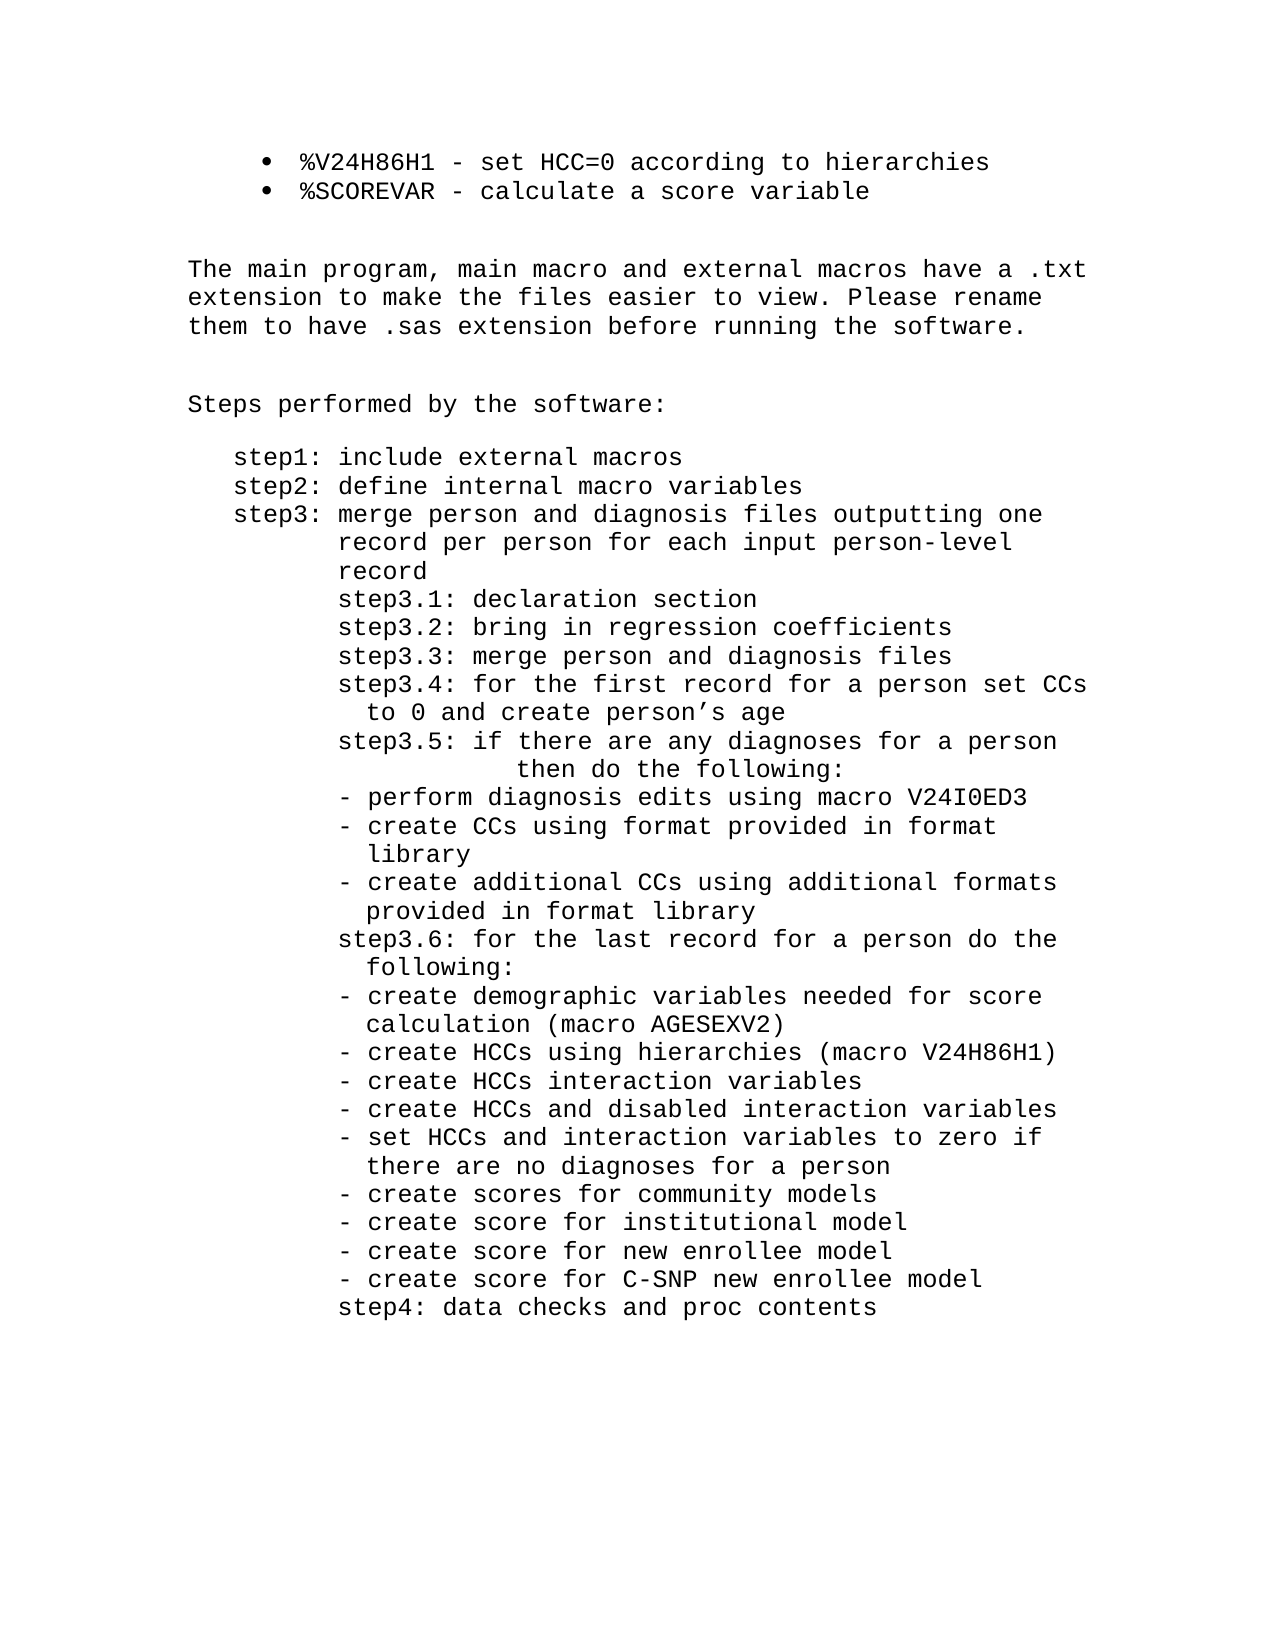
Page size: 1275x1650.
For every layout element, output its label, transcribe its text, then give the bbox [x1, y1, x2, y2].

text The main program, main macro and external macros have a .txt extension to make the files easier to view. Please rename them to have .sas extension before running the software. [187, 257, 1087, 342]
text - create CCs using format provided in format library [337, 813, 1087, 870]
text - create HCCs interaction variables [337, 1068, 1087, 1097]
text - create HCCs using hierarchies (macro V24H86H1) [337, 1040, 1087, 1068]
text step3.4: for the first record for a person set CCs to 0 and create person’s age [337, 672, 1087, 728]
text step3.5: if there are any diagnoses for a person then do the following: [337, 728, 1087, 785]
text - set HCCs and interaction variables to zero if there are no diagnoses for a person [337, 1125, 1087, 1182]
text - perform diagnosis edits using macro V24I0ED3 [337, 785, 1087, 813]
text - create demographic variables needed for score calculation (macro AGESEXV2) [337, 983, 1087, 1040]
text step3.6: for the last record for a person do the following: [337, 927, 1087, 983]
subtitle Steps performed by the software: [187, 392, 1087, 420]
text step4: data checks and proc contents [337, 1295, 1087, 1323]
text - create HCCs and disabled interaction variables [337, 1097, 1087, 1125]
text - create score for C-SNP new enrollee model [337, 1267, 1087, 1295]
text step3: merge person and diagnosis files outputting one record per person for each input person-level record [233, 502, 1087, 587]
text - create score for new enrollee model [337, 1238, 1087, 1267]
list %V24H86H1 - set HCC=0 according to hierarchies [262, 150, 1087, 178]
list %SCOREVAR - calculate a score variable [262, 178, 1087, 207]
text - create score for institutional model [337, 1210, 1087, 1238]
text step3.1: declaration section [337, 587, 1087, 615]
text step1: include external macros [233, 445, 1087, 473]
text step3.2: bring in regression coefficients [337, 615, 1087, 643]
text step3.3: merge person and diagnosis files [337, 643, 1087, 672]
text - create scores for community models [337, 1182, 1087, 1210]
text step2: define internal macro variables [233, 473, 1087, 502]
text - create additional CCs using additional formats provided in format library [337, 870, 1087, 927]
